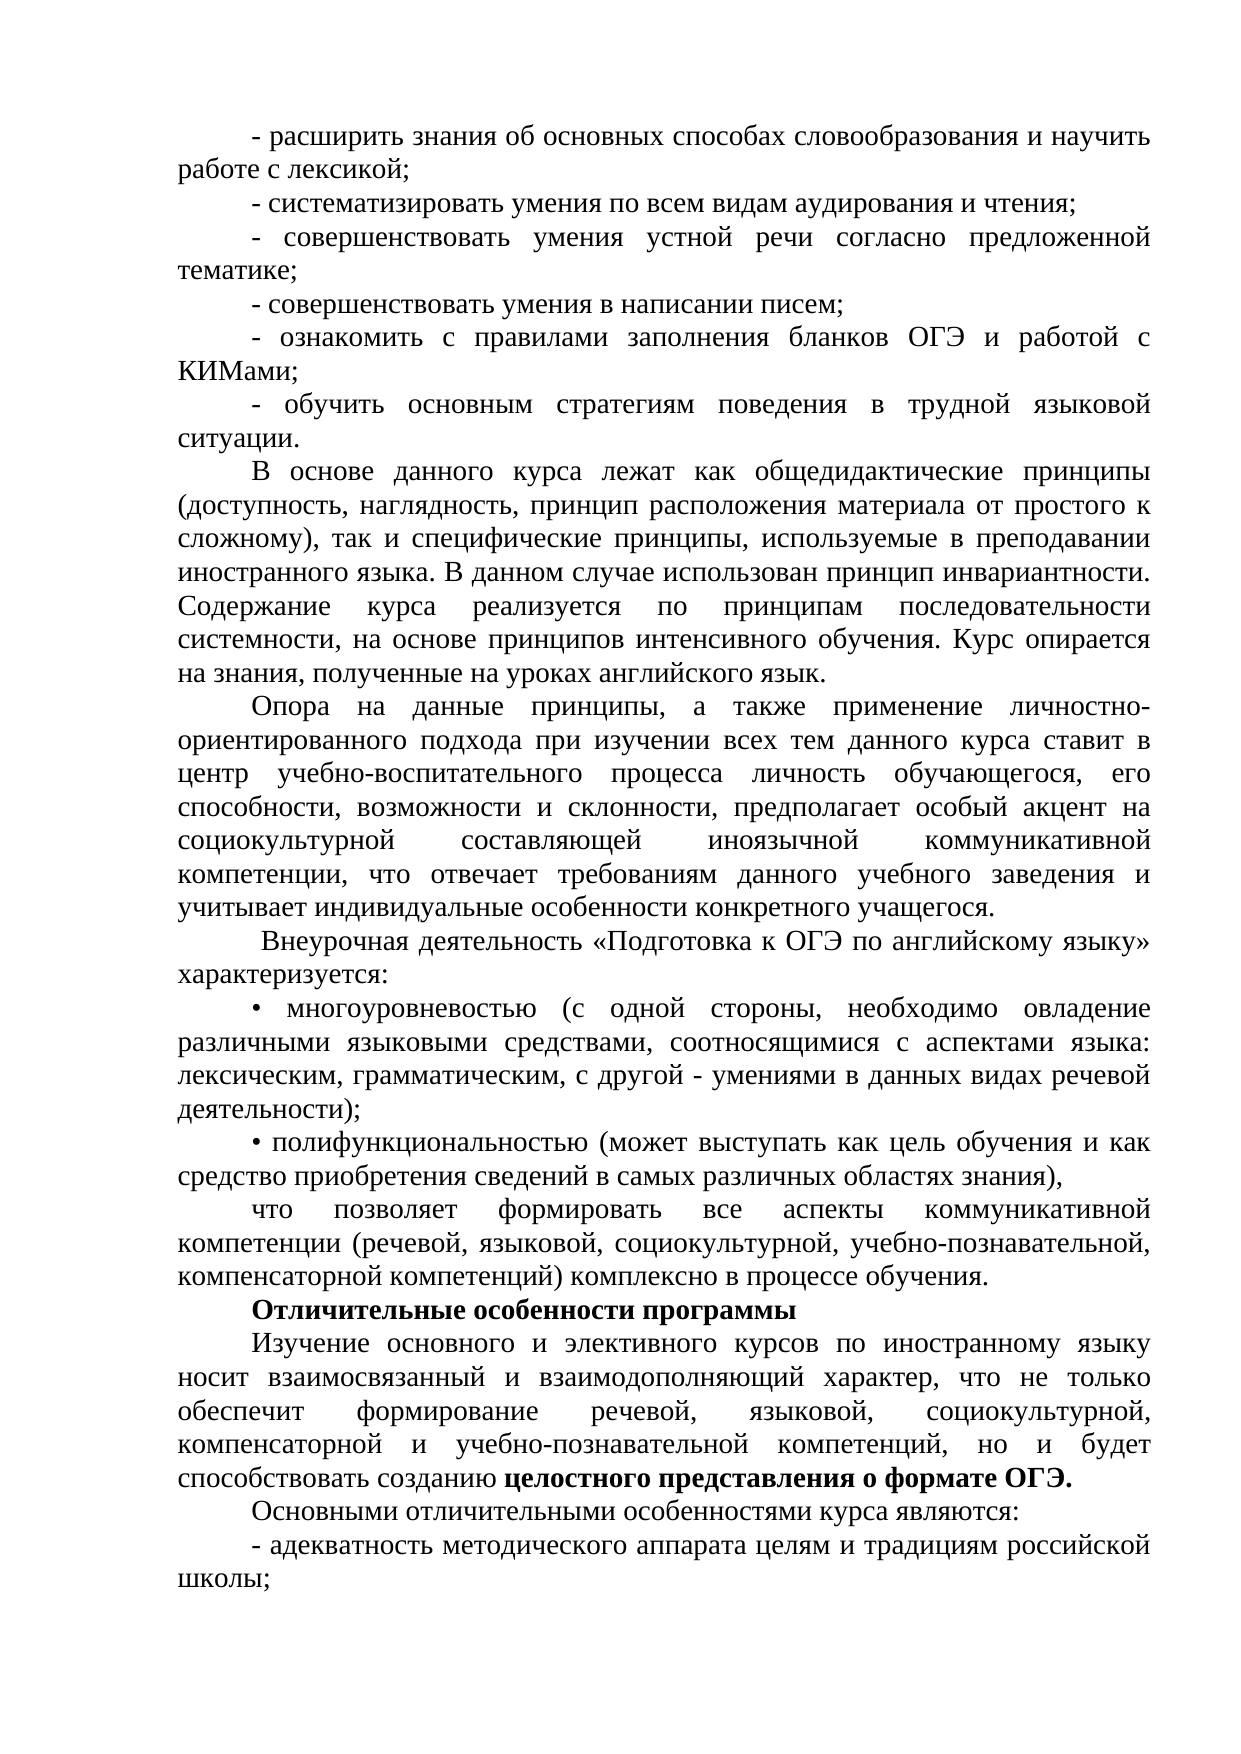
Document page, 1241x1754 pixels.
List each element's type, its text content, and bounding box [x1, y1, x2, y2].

text - адекватность методического аппарата целям и традициям российской школы; [177, 1527, 1152, 1594]
text - совершенствовать умения в написании писем; [177, 286, 1152, 319]
text что позволяет формировать все аспекты коммуникативной компетенции (речевой, языковой, социокультурной, учебно-познавательной, компенсаторной компетенций) комплексно в процессе обучения. [177, 1191, 1152, 1292]
text Основными отличительными особенностями курса являются: [177, 1493, 1152, 1527]
text - систематизировать умения по всем видам аудирования и чтения; [177, 185, 1152, 219]
text • полифункциональностью (может выступать как цель обучения и как средство приобретения сведений в самых различных областях знания), [177, 1124, 1152, 1191]
text - расширить знания об основных способах словообразования и научить работе с лексикой; [177, 118, 1152, 185]
text В основе данного курса лежат как общедидактические принципы (доступность, наглядность, принцип расположения материала от простого к сложному), так и специфические принципы, используемые в преподавании иностранного языка. В данном случае использован принцип инвариантности. Содержание курса реализуется по принципам последовательности системности, на основе принципов интенсивного обучения. Курс опирается на знания, полученные на уроках английского язык. [177, 453, 1152, 688]
text • многоуровневостью (с одной стороны, необходимо овладение различными языковыми средствами, соотносящимися с аспектами языка: лексическим, грамматическим, с другой - умениями в данных видах речевой деятельности); [177, 990, 1152, 1124]
text - совершенствовать умения устной речи согласно предложенной тематике; [177, 219, 1152, 286]
text - ознакомить с правилами заполнения бланков ОГЭ и работой с КИМами; [177, 319, 1152, 386]
text Опора на данные принципы, а также применение личностно-ориентированного подхода при изучении всех тем данного курса ставит в центр учебно-воспитательного процесса личность обучающегося, его способности, возможности и склонности, предполагает особый акцент на социокультурной составляющей иноязычной коммуникативной компетенции, что отвечает требованиям данного учебного заведения и учитывает индивидуальные особенности конкретного учащегося. [177, 688, 1152, 923]
text Внеурочная деятельность «Подготовка к ОГЭ по английскому языку» характеризуется: [177, 923, 1152, 990]
text Изучение основного и элективного курсов по иностранному языку носит взаимосвязанный и взаимодополняющий характер, что не только обеспечит формирование речевой, языковой, социокультурной, компенсаторной и учебно-познавательной компетенций, но и будет способствовать созданию целостного представления о формате ОГЭ. [177, 1326, 1152, 1493]
text Отличительные особенности программы [177, 1292, 1152, 1326]
text - обучить основным стратегиям поведения в трудной языковой ситуации. [177, 386, 1152, 453]
